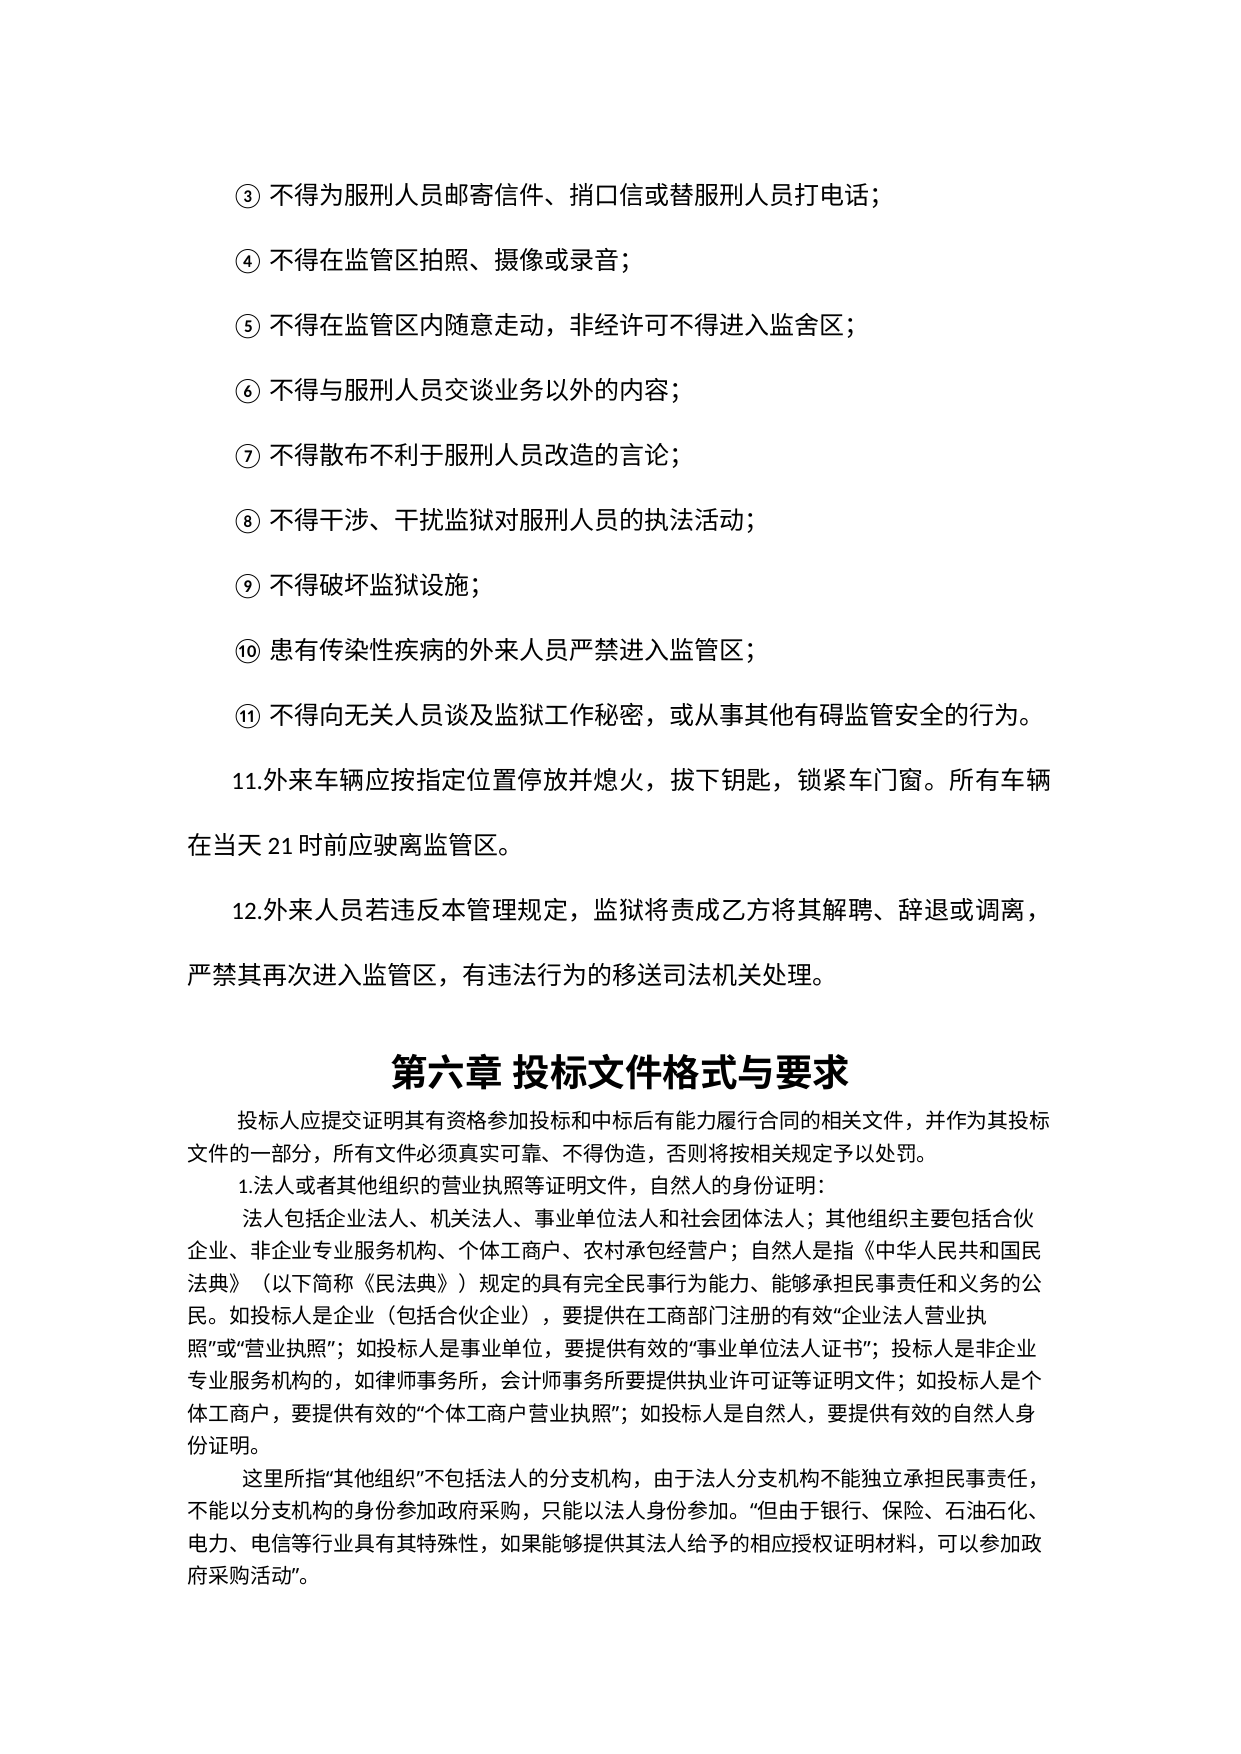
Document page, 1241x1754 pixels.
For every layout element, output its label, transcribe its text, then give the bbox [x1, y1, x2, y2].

text ⑧不得干涉、干扰监狱对服刑人员的执法活动； [187, 487, 1053, 552]
text 这里所指“其他组织”不包括法人的分支机构，由于法人分支机构不能独立承担民事责任，不能以分支机构的身份参加政府采购，只能以法人身份参加。“但由于银行、保险、石油石化、电力、电信等行业具有其特殊性，如果能够提供其法人给予的相应授权证明材料，可以参加政府采购活动”。 [187, 1462, 1053, 1592]
text 12.外来人员若违反本管理规定，监狱将责成乙方将其解聘、辞退或调离，严禁其再次进入监管区，有违法行为的移送司法机关处理。 [187, 877, 1053, 1007]
text 11.外来车辆应按指定位置停放并熄火，拔下钥匙，锁紧车门窗。所有车辆在当天21时前应驶离监管区。 [187, 747, 1053, 877]
text ③不得为服刑人员邮寄信件、捎口信或替服刑人员打电话； [187, 162, 1053, 227]
text 投标人应提交证明其有资格参加投标和中标后有能力履行合同的相关文件，并作为其投标文件的一部分，所有文件必须真实可靠、不得伪造，否则将按相关规定予以处罚。 [187, 1104, 1053, 1169]
text ⑨不得破坏监狱设施； [187, 552, 1053, 617]
text ⑤不得在监管区内随意走动，非经许可不得进入监舍区； [187, 292, 1053, 357]
text ④不得在监管区拍照、摄像或录音； [187, 227, 1053, 292]
text 1.法人或者其他组织的营业执照等证明文件，自然人的身份证明： [187, 1169, 1053, 1202]
text ⑦不得散布不利于服刑人员改造的言论； [187, 422, 1053, 487]
text 法人包括企业法人、机关法人、事业单位法人和社会团体法人；其他组织主要包括合伙企业、非企业专业服务机构、个体工商户、农村承包经营户；自然人是指《中华人民共和国民法典》（以下简称《民法典》）规定的具有完全民事行为能力、能够承担民事责任和义务的公民。如投标人是企业（包括合伙企业），要提供在工商部门注册的有效“企业法人营业执照”或“营业执照”；如投标人是事业单位，要提供有效的“事业单位法人证书”；投标人是非企业专业服务机构的，如律师事务所，会计师事务所要提供执业许可证等证明文件；如投标人是个体工商户，要提供有效的“个体工商户营业执照”；如投标人是自然人，要提供有效的自然人身份证明。 [187, 1202, 1053, 1462]
text ⑪不得向无关人员谈及监狱工作秘密，或从事其他有碍监管安全的行为。 [187, 682, 1053, 747]
text 第六章 投标文件格式与要求 [187, 1039, 1053, 1104]
text ⑩患有传染性疾病的外来人员严禁进入监管区； [187, 617, 1053, 682]
text ⑥不得与服刑人员交谈业务以外的内容； [187, 357, 1053, 422]
